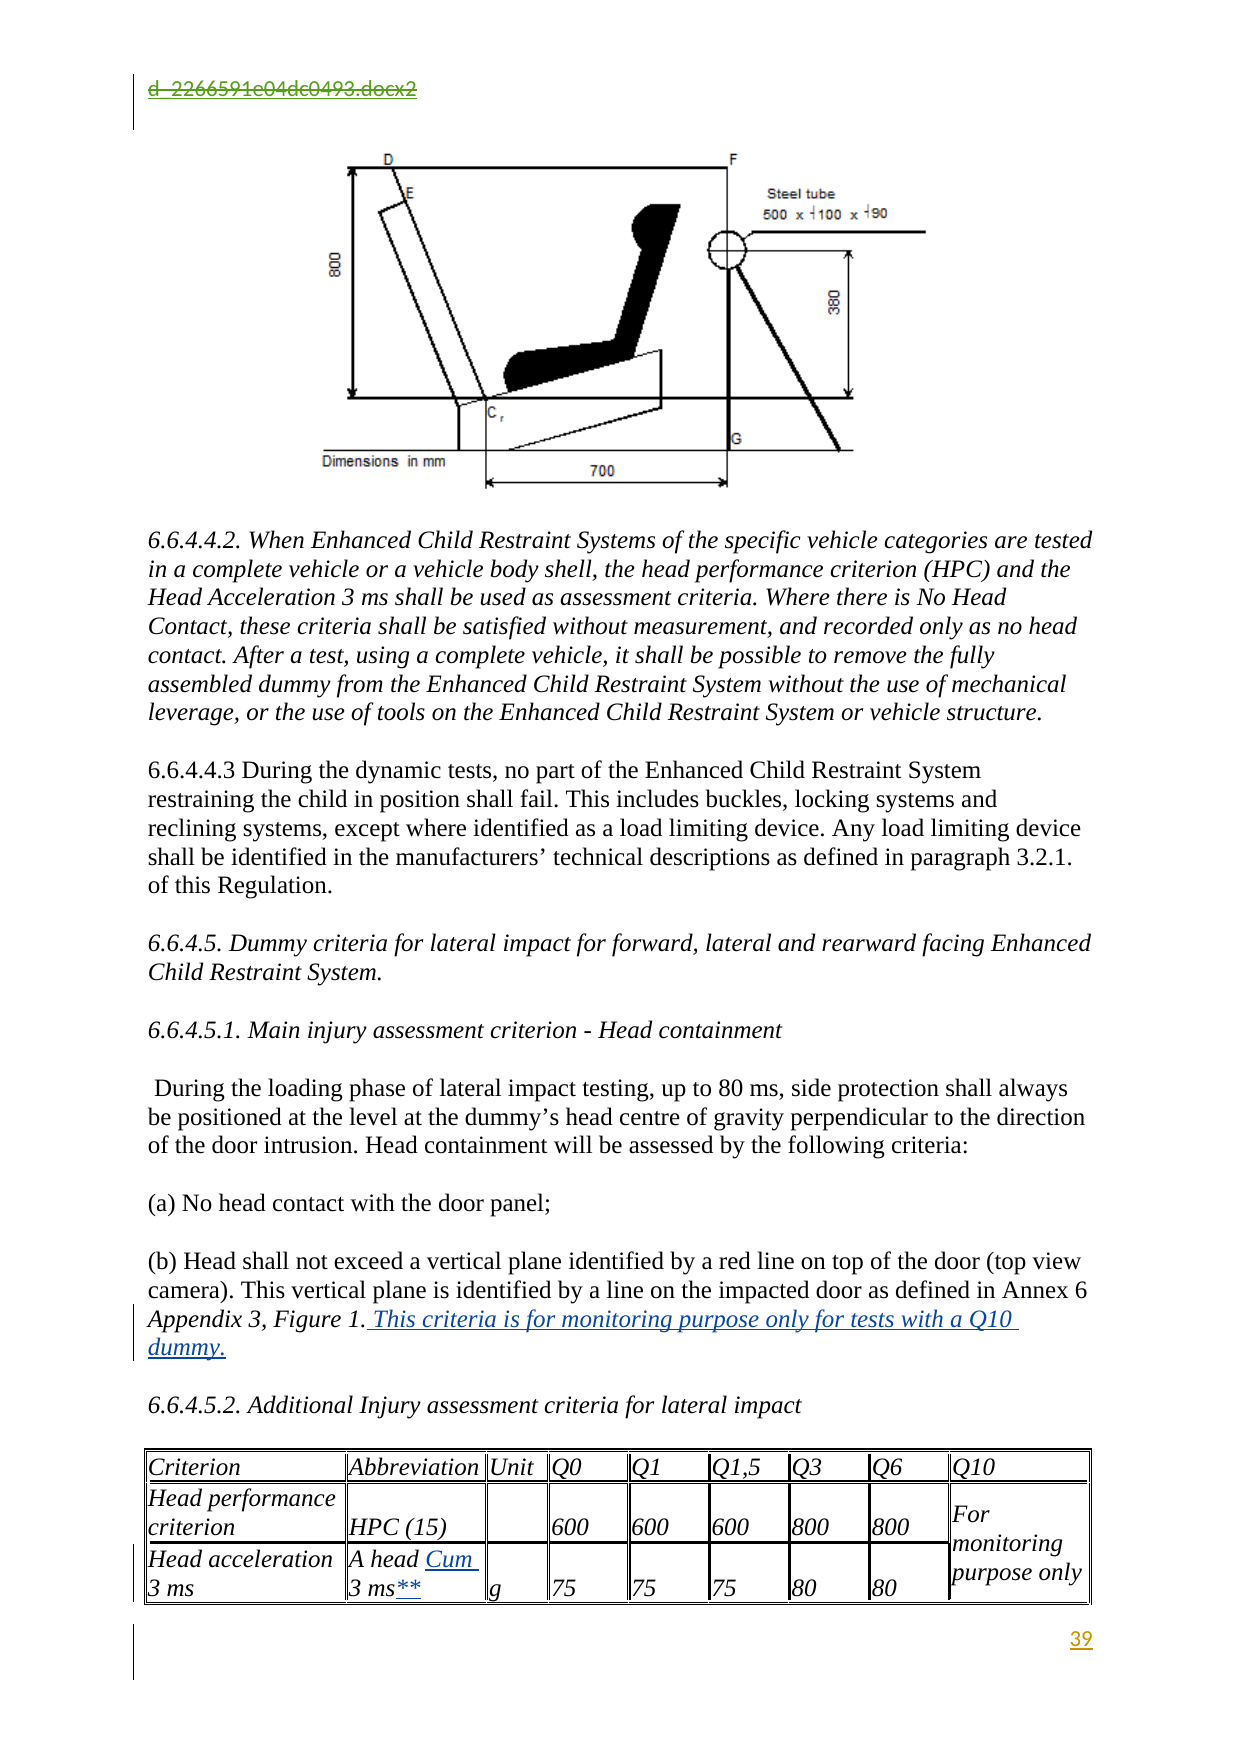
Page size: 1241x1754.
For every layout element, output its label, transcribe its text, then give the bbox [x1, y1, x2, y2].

table_cell For monitoring purpose only [950, 1480, 1089, 1602]
text 6.6.4.4.3 During the dynamic tests, no part of the Enhanced Child Restraint System restraining the child in position shall fail. This includes buckles, locking systems and reclining systems, except where identified as a load limiting device. Any load limiting device shall be identified in the manufacturers’ technical descriptions as defined in paragraph 3.2.1. of this Regulation. [148, 755, 1092, 899]
table_header Abbreviation [346, 1452, 487, 1480]
text 6.6.4.5.2. Additional Injury assessment criteria for lateral impact [148, 1390, 1092, 1419]
table_cell Head performance criterion [147, 1480, 345, 1541]
text (b) Head shall not exceed a vertical plane identified by a red line on top of the door (top view camera). This vertical plane is identified by a line on the impacted door as defined in Annex 6 Appendix 3, Figure 1. [148, 1246, 1092, 1361]
table_cell Head acceleration 3 ms [147, 1541, 346, 1602]
table_cell 80 [789, 1544, 869, 1602]
text 6.6.4.5. Dummy criteria for lateral impact for forward, lateral and rearward facing Enhanced Child Restraint System. [148, 928, 1092, 986]
text 6.6.4.4.2. When Enhanced Child Restraint Systems of the specific vehicle categories are tested in a complete vehicle or a vehicle body shell, the head performance criterion (HPC) and the Head Acceleration 3 ms shall be used as assessment criteria. Where there is No Head Contact, these criteria shall be satisfied without measurement, and recorded only as no head contact. After a test, using a complete vehicle, it shall be possible to remove the fully assembled dummy from the Enhanced Child Restraint System without the use of mechanical leverage, or the use of tools on the Enhanced Child Restraint System or vehicle structure. [148, 525, 1092, 726]
table_cell 80 [869, 1544, 949, 1602]
table_cell 75 [549, 1541, 629, 1602]
table_header Q1 [629, 1450, 709, 1480]
table_cell 75 [709, 1544, 789, 1602]
table_header Criterion [147, 1452, 346, 1480]
table_cell 600 [550, 1484, 627, 1541]
table_cell 600 [711, 1484, 788, 1541]
table_header Q3 [789, 1452, 869, 1480]
text 6.6.4.5.1. Main injury assessment criterion - Head containment [148, 1015, 1092, 1044]
table_cell 75 [629, 1544, 709, 1602]
table_cell 800 [791, 1484, 868, 1541]
table_header Unit [487, 1452, 549, 1480]
table_cell 800 [871, 1484, 948, 1541]
table_header Q6 [869, 1452, 949, 1480]
table_header Q10 [950, 1452, 1089, 1480]
table_cell A head 3 ms [346, 1544, 487, 1602]
table_cell 600 [631, 1484, 708, 1541]
picture [307, 147, 933, 496]
table_cell [488, 1484, 547, 1541]
text (a) No head contact with the door panel; [148, 1188, 1092, 1217]
text During the loading phase of lateral impact testing, up to 80 ms, side protection shall always be positioned at the level at the dummy’s head centre of gravity perpendicular to the direction of the door intrusion. Head containment will be assessed by the following criteria: [148, 1073, 1092, 1159]
table_header Q1,5 [709, 1450, 789, 1480]
table_cell g [487, 1544, 549, 1602]
table_cell HPC (15) [348, 1484, 485, 1541]
table_header Q0 [549, 1450, 629, 1480]
